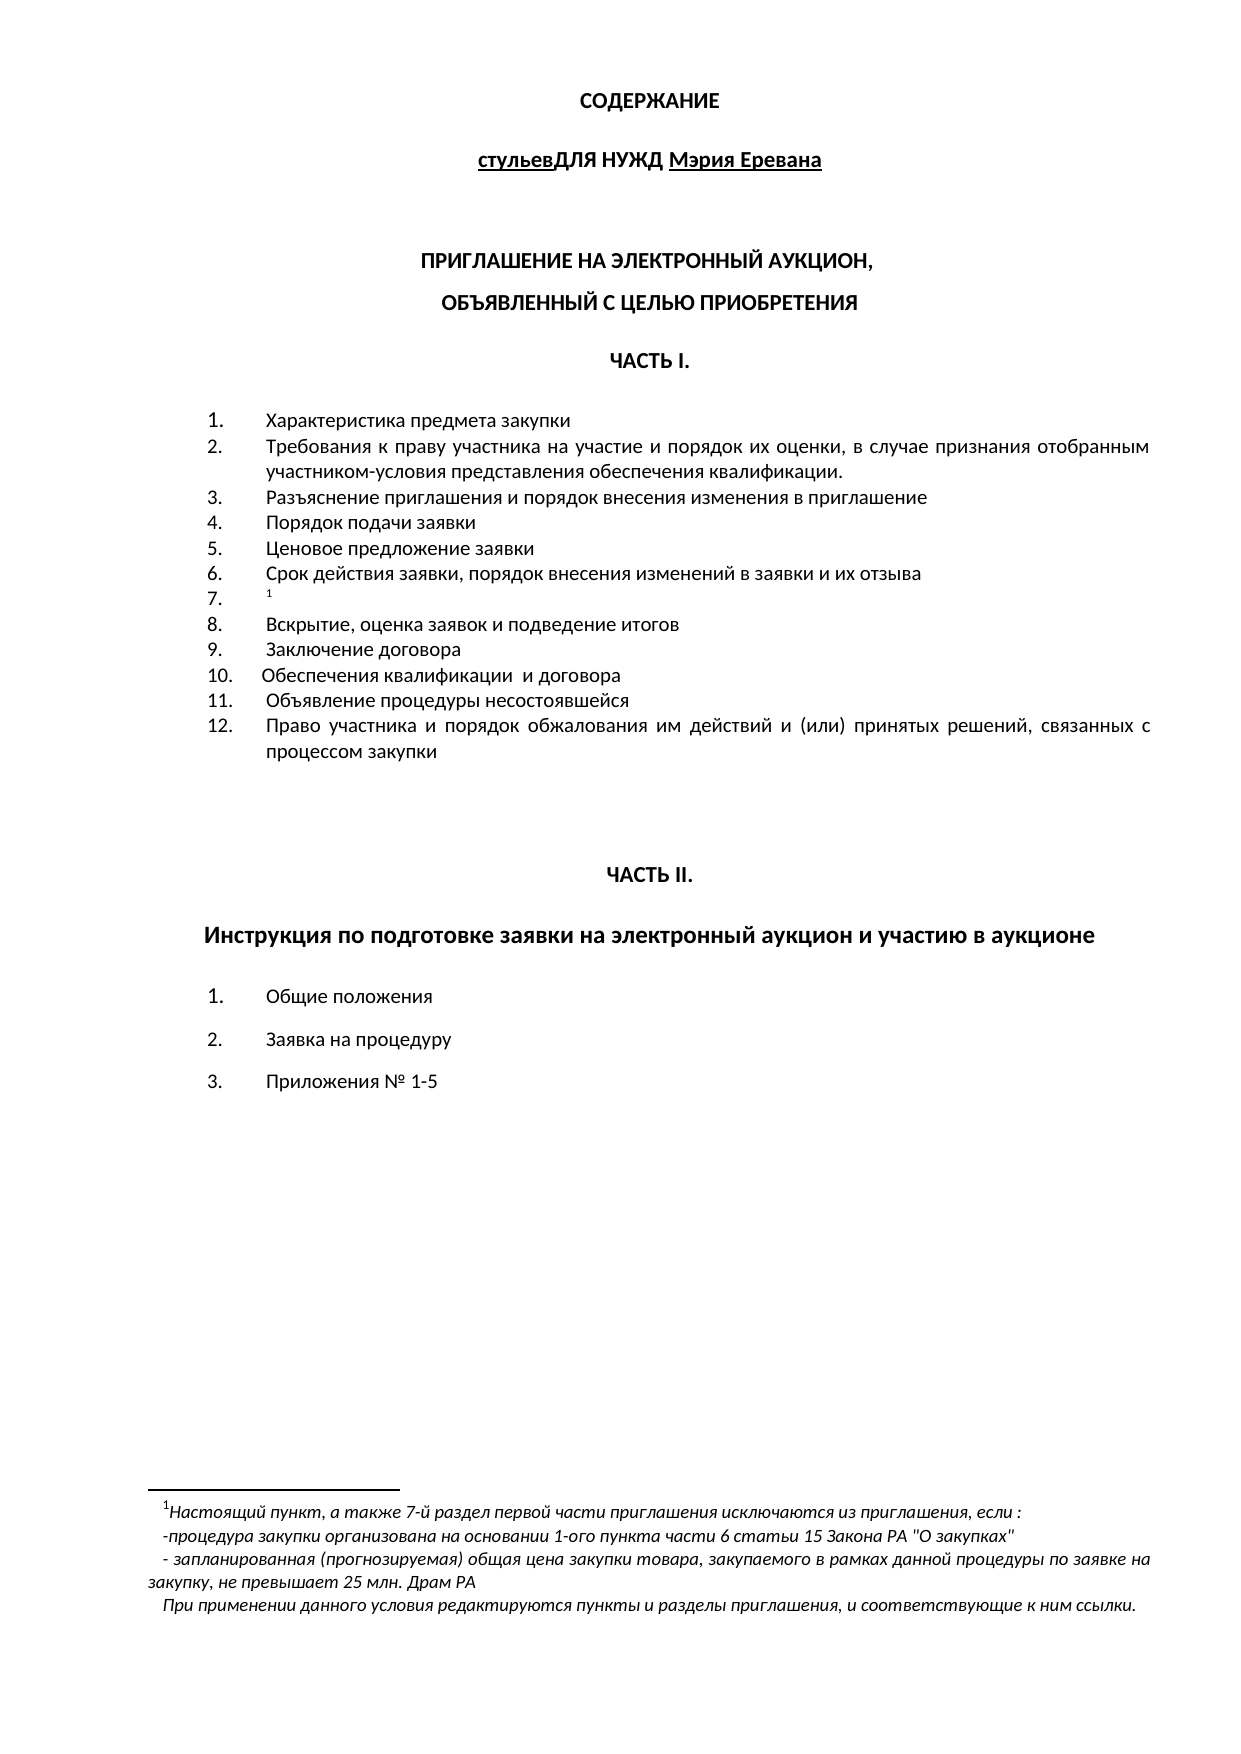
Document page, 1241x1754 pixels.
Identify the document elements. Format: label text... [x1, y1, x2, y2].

text 8. Вскрытие, оценка заявок и подведение итогов [207, 611, 1152, 636]
text 10. Обеспечения квалификации и договора [207, 662, 1152, 687]
text 1. Общие положения [207, 981, 1152, 1009]
text 2. Требования к праву участника на участие и порядок их оценки, в случае признания отобранным участником-условия представления обеспечения квалификации. [207, 433, 1152, 484]
text 1. Характеристика предмета закупки [207, 405, 1152, 433]
text 5. Ценовое предложение заявки [207, 535, 1152, 560]
text 2. Заявка на процедуру [207, 1026, 1152, 1051]
text ЧАСТЬ I. [148, 346, 1152, 374]
text 3. Разъяснение приглашения и порядок внесения изменения в приглашение [207, 484, 1152, 509]
text ПРИГЛАШЕНИЕ НА ЭЛЕКТРОННЫЙ АУКЦИОН, ОБЪЯВЛЕННЫЙ С ЦЕЛЬЮ ПРИОБРЕТЕНИЯ [148, 246, 1152, 316]
text 7. [207, 586, 1152, 611]
text Инструкция по подготовке заявки на электронный аукцион и участию в аукционе [148, 919, 1152, 949]
text 9. Заключение договора [207, 636, 1152, 662]
text 3. Приложения № 1-5 [207, 1068, 1152, 1093]
text 12. Право участника и порядок обжалования им действий и (или) принятых решений, связанных с процессом закупки [207, 713, 1152, 763]
text стульевДЛЯ НУЖД Мэрия Еревана [148, 145, 1152, 173]
text 4. Порядок подачи заявки [207, 509, 1152, 535]
text СОДЕРЖАНИЕ [148, 86, 1152, 114]
text 6. Срок действия заявки, порядок внесения изменений в заявки и их отзыва [207, 560, 1152, 586]
text ЧАСТЬ II. [148, 860, 1152, 888]
text 11. Объявление процедуры несостоявшейся [207, 687, 1152, 713]
